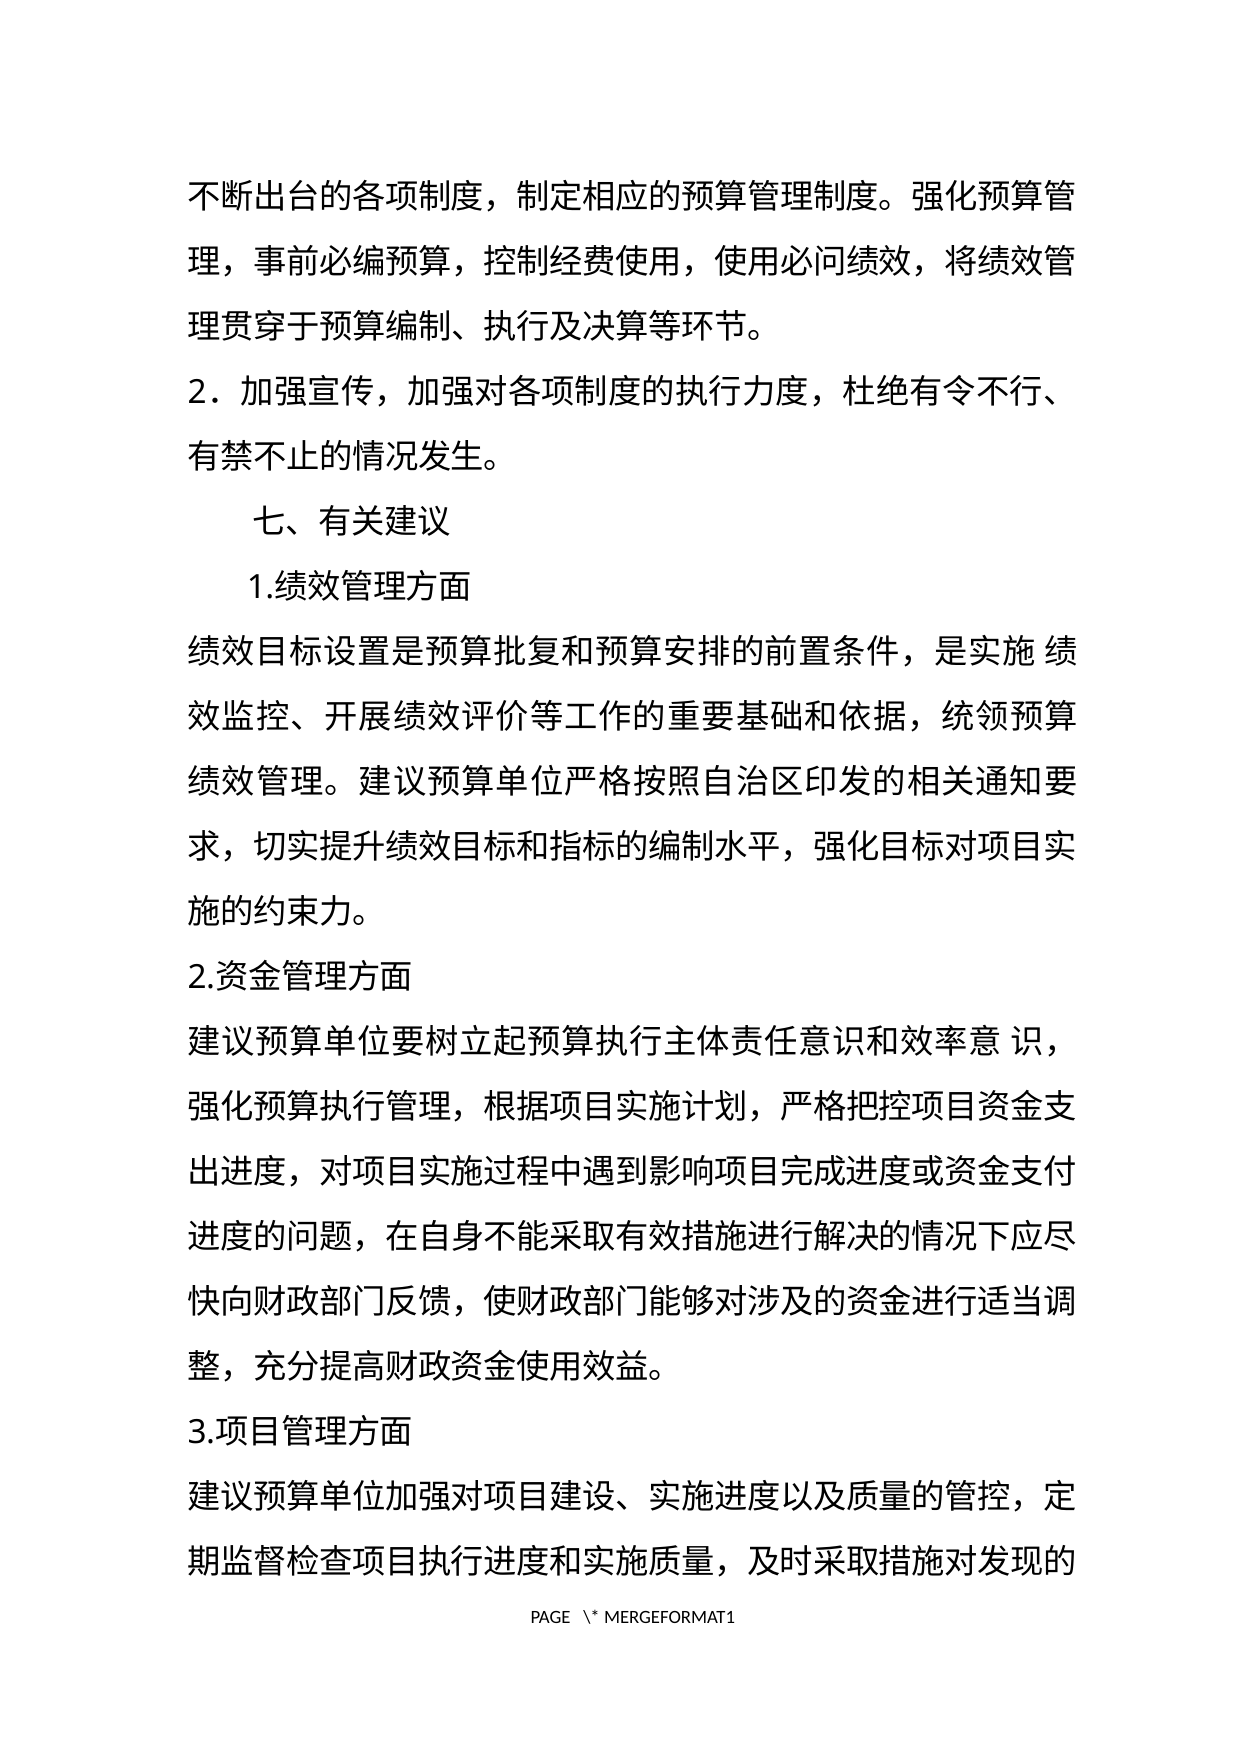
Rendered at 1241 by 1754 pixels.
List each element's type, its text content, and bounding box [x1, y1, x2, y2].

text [187, 162, 1078, 487]
text 七、有关建议 [187, 487, 1078, 552]
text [187, 552, 1078, 1592]
